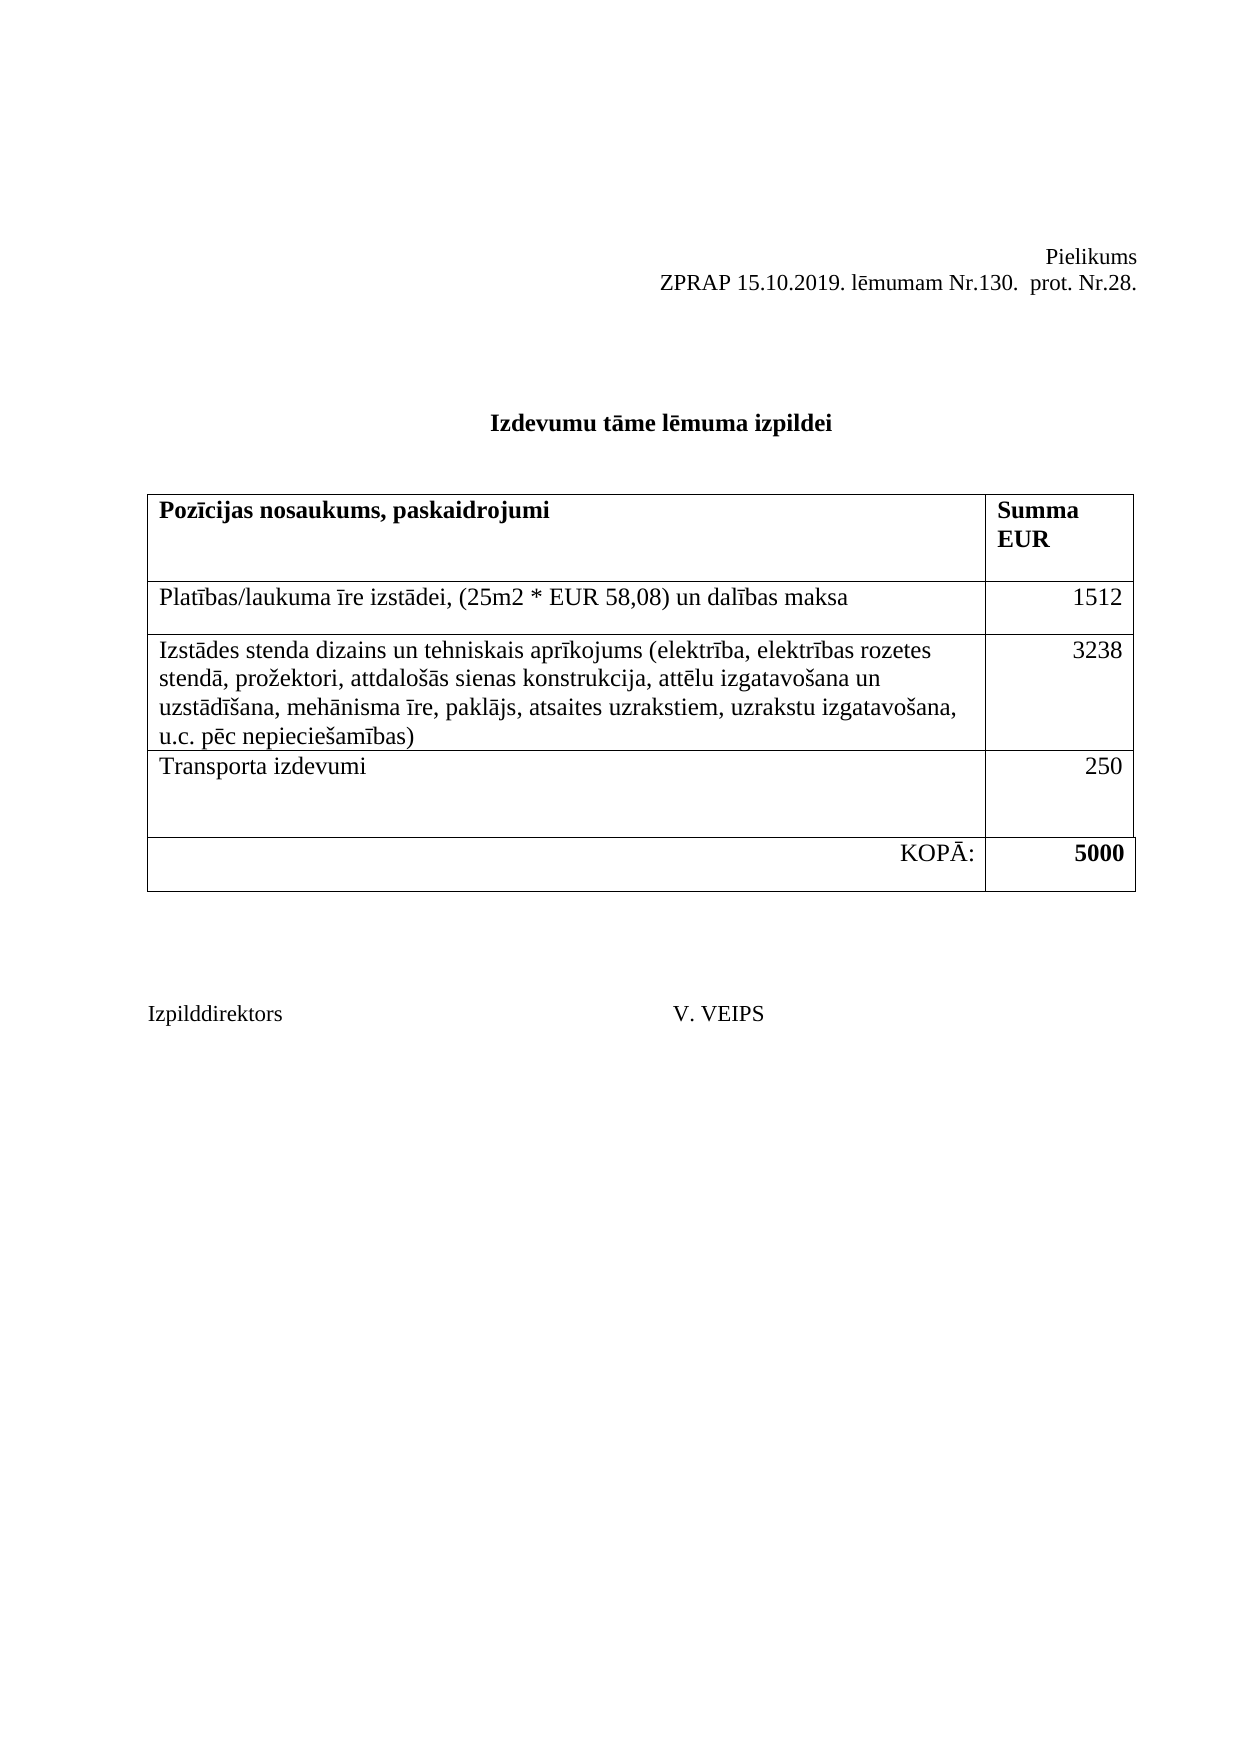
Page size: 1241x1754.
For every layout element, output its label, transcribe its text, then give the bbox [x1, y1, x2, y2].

text Izdevumu tāme lēmuma izpildei [148, 408, 1137, 437]
text ZPRAP 15.10.2019. lēmumam Nr.130. prot. Nr.28. [148, 269, 1137, 295]
text Pielikums [148, 243, 1137, 269]
table_cell KOPĀ: [148, 838, 985, 891]
table_cell 1512 [986, 582, 1133, 634]
table_cell 5000 [986, 838, 1135, 891]
table_cell Transporta izdevumi [148, 751, 985, 837]
table_cell 250 [986, 751, 1133, 837]
table_header Pozīcijas nosaukums, paskaidrojumi [148, 495, 985, 581]
table_cell 3238 [986, 635, 1133, 750]
text Izpilddirektors V. VEIPS [148, 1000, 1137, 1026]
table_cell Platības/laukuma īre izstādei, (25m2 * EUR 58,08) un dalības maksa [148, 582, 985, 634]
table_cell Izstādes stenda dizains un tehniskais aprīkojums (elektrība, elektrības rozetes stendā, prožektori, attdalošās sienas konstrukcija, attēlu izgatavošana un uzstādīšana, mehānisma īre, paklājs, atsaites uzrakstiem, uzrakstu izgatavošana, u.c. pēc nepieciešamības) [148, 635, 985, 750]
table_header Summa EUR [986, 495, 1133, 581]
